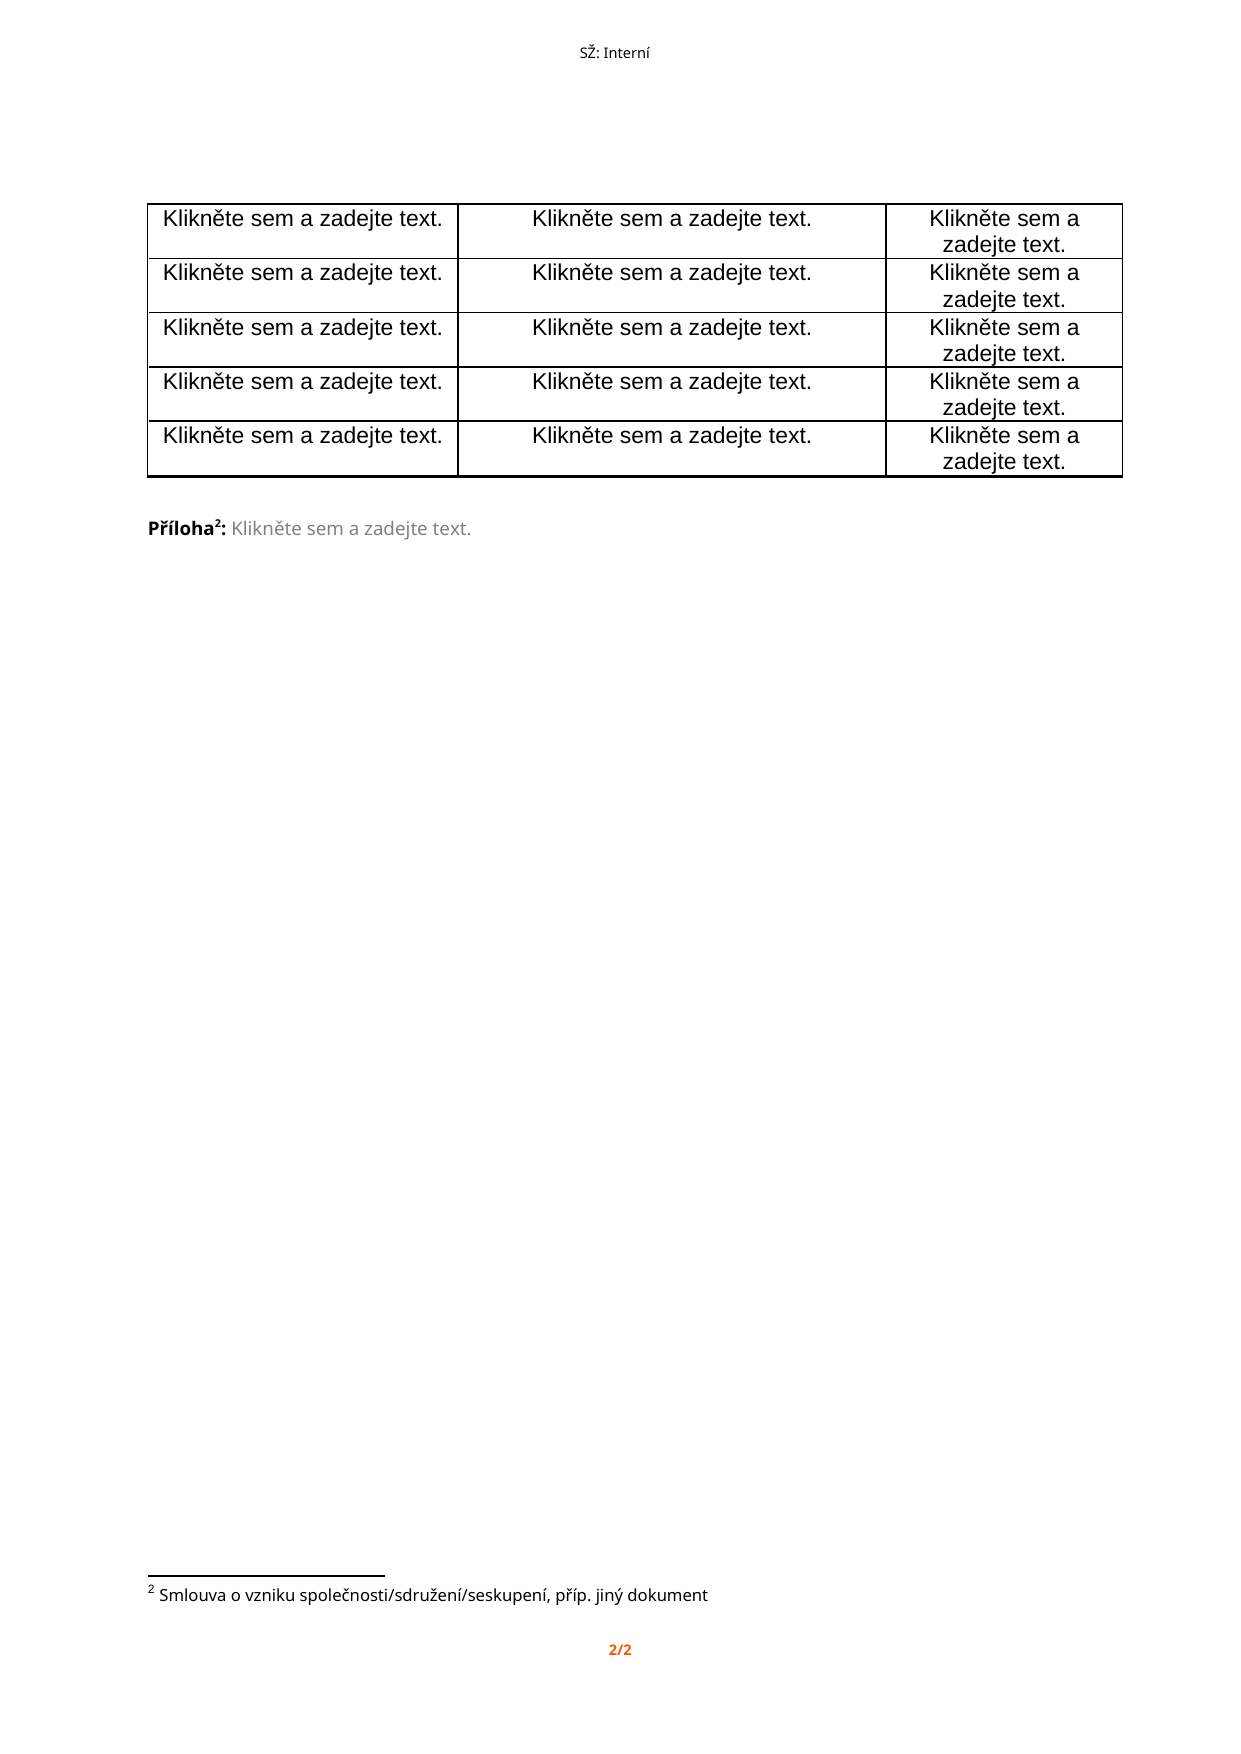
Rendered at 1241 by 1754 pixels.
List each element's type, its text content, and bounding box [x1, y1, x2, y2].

text Příloha: [148, 515, 1093, 540]
